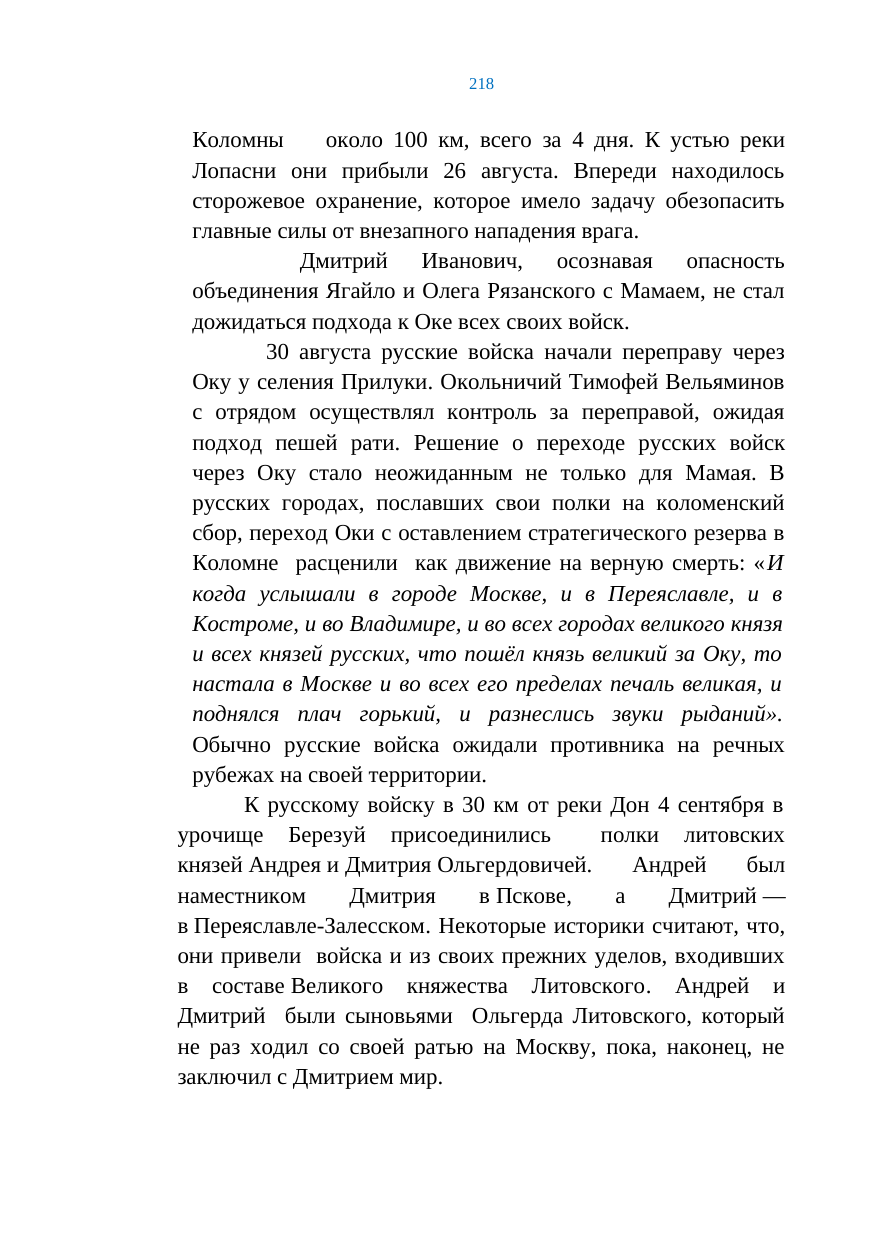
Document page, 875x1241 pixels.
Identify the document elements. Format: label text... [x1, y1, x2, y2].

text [192, 127, 786, 243]
text К русскому войску в 30 км от реки Дон 4 сентября в урочище Березуй присоединились полки литовских князей Андрея и Дмитрия Ольгердовичей. Андрей был наместником Дмитрия в Пскове, а Дмитрий — в Переяславле-Залесском. Некоторые историки считают, что, они привели войска и из своих прежних уделов, входивших в составе Великого княжества Литовского. Андрей и Дмитрий были сыновьями Ольгерда Литовского, который не раз ходил со своей ратью на Москву, пока, наконец, не заключил с Дмитрием мир. [177, 791, 786, 1033]
text Дмитрий Иванович, осознавая опасность объединения Ягайло и Олега Рязанского с Мамаем, не стал дожидаться подхода к Оке всех своих войск. [192, 247, 786, 334]
text 30 августа русские войска начали переправу через Оку у селения Прилуки. Окольничий Тимофей Вельяминов с отрядом осуществлял контроль за переправой, ожидая подход пешей рати. Решение о переходе русских войск через Оку стало неожиданным не только для Мамая. В русских городах, пославших свои полки на коломенский сбор, переход Оки с оставлением стратегического резерва в Коломне расценили как движение на верную смерть: «И когда услышали в городе Москве, и в Переяславле, и в Костроме, и во Владимире, и во всех городах великого князя и всех князей русских, что пошёл князь великий за Оку, то настала в Москве и во всех его пределах печаль великая, и поднялся плач горький, и разнеслись звуки рыданий». Обычно русские войска ожидали противника на речных рубежах на своей территории. [192, 338, 786, 787]
